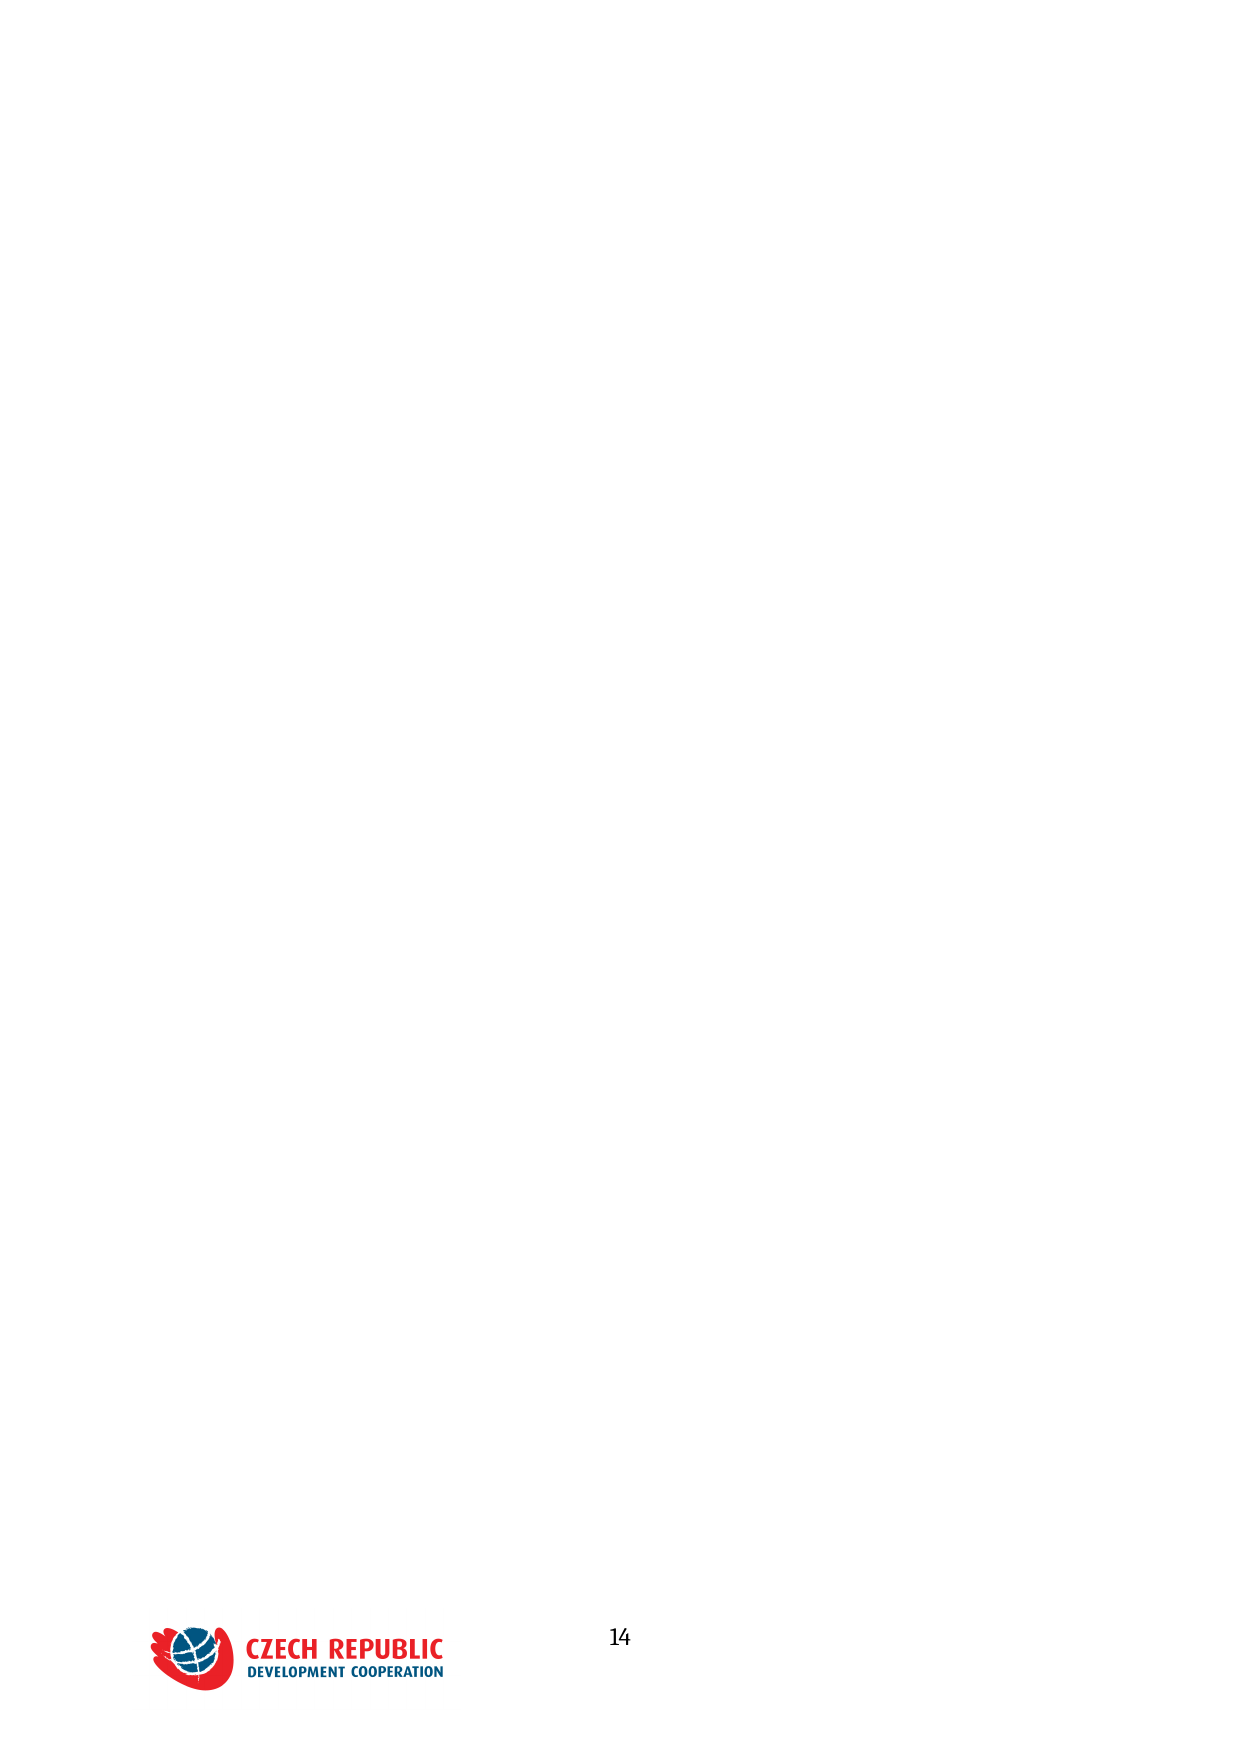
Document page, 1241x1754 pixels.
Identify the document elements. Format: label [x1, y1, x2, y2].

picture [131, 1608, 462, 1710]
